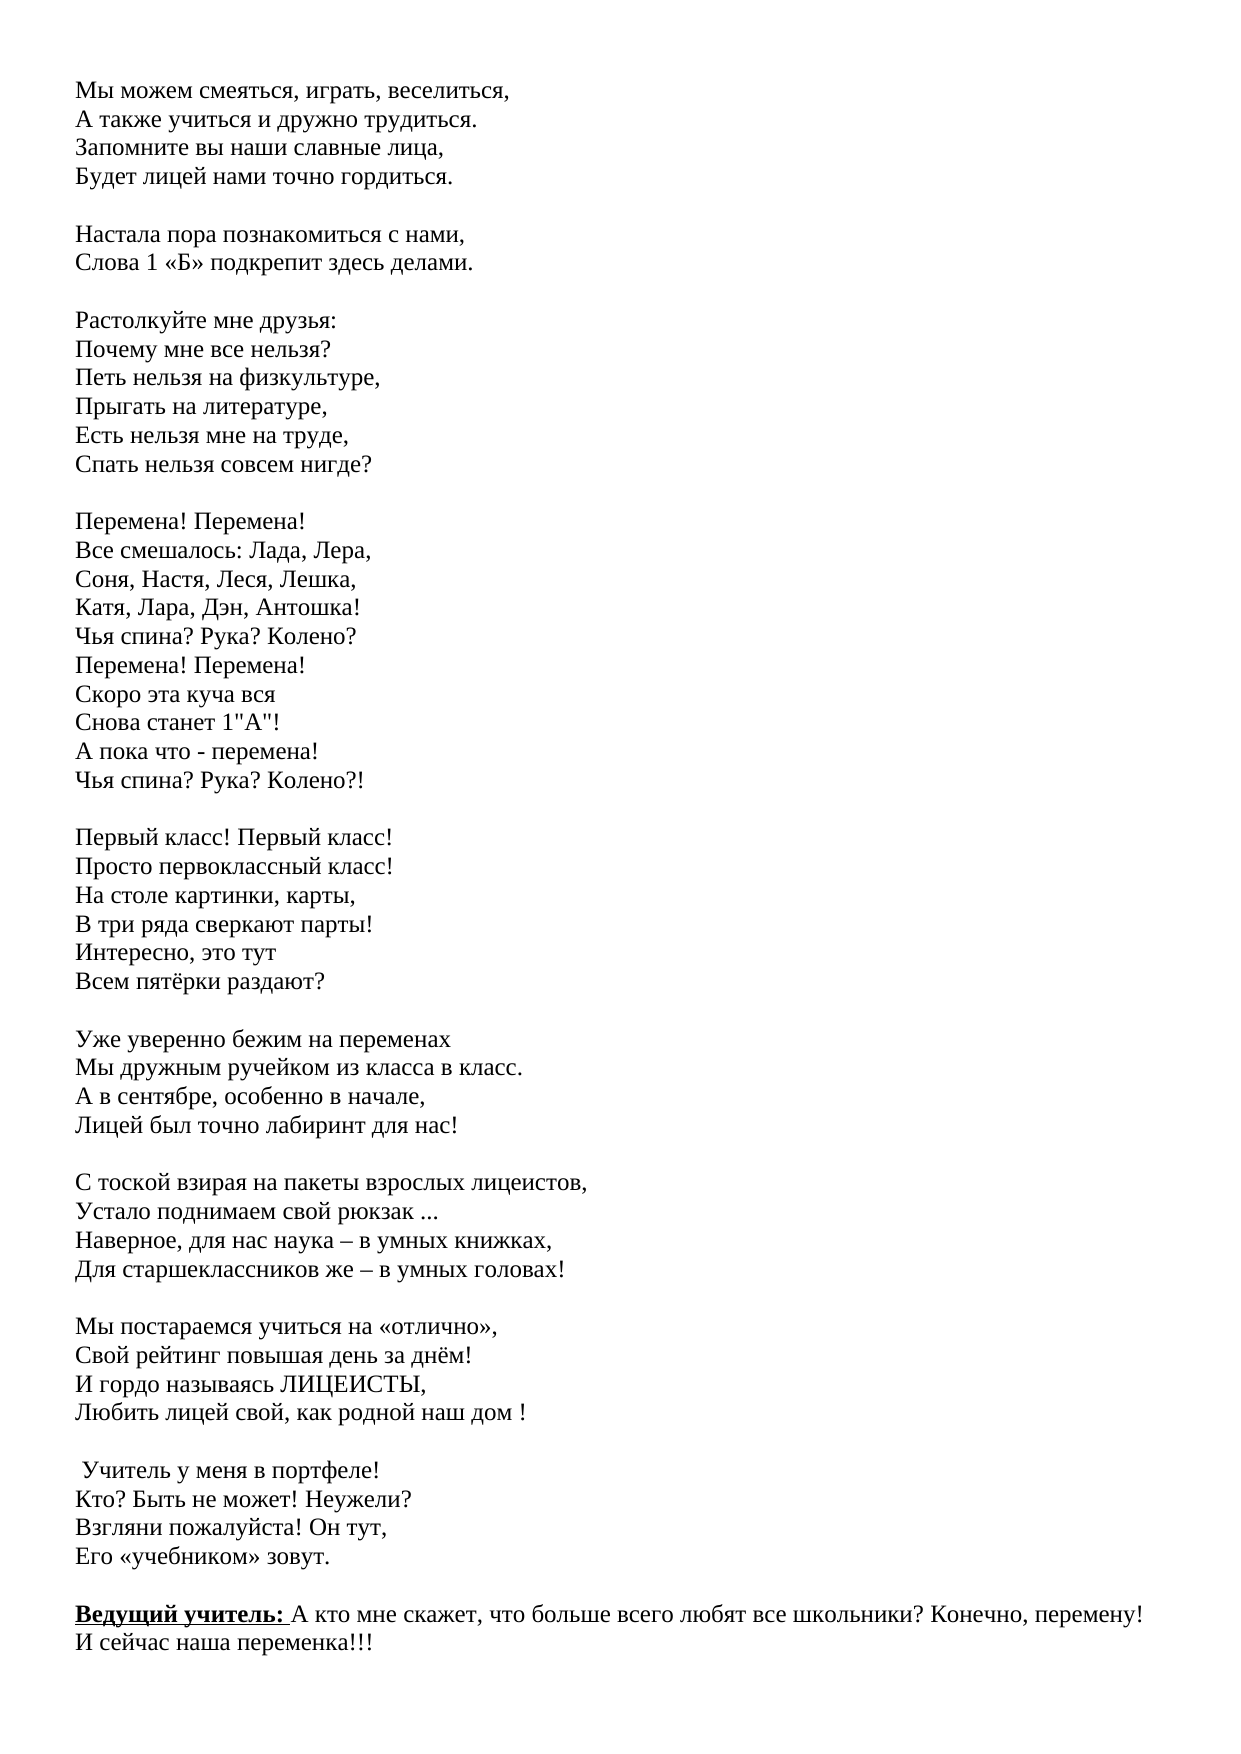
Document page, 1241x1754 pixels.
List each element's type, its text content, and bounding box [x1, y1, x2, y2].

text Скоро эта куча вся [75, 679, 1165, 707]
text Всем пятёрки раздают? [75, 966, 1165, 995]
text Ведущий учитель: А кто мне скажет, что больше всего любят все школьники? Конечно, перемену! И сейчас наша переменка!!! [75, 1599, 1165, 1656]
text Для старшеклассников же – в умных головах! [75, 1254, 1165, 1282]
text На столе картинки, карты, [75, 880, 1165, 909]
text Учитель у меня в портфеле! [75, 1455, 1165, 1484]
text Будет лицей нами точно гордиться. [75, 161, 1165, 190]
text И гордо называясь ЛИЦЕИСТЫ, [75, 1369, 1165, 1397]
text Перемена! Перемена! [75, 506, 1165, 535]
text Почему мне все нельзя? [75, 334, 1165, 362]
text Наверное, для нас наука – в умных книжках, [75, 1225, 1165, 1254]
text Любить лицей свой, как родной наш дом ! [75, 1397, 1165, 1426]
text А также учиться и дружно трудиться. [75, 104, 1165, 132]
text Лицей был точно лабиринт для нас! [75, 1110, 1165, 1139]
text Мы можем смеяться, играть, веселиться, [75, 75, 1165, 104]
text Взгляни пожалуйста! Он тут, [75, 1512, 1165, 1541]
text Настала пора познакомиться с нами, [75, 219, 1165, 247]
text Катя, Лара, Дэн, Антошка! [75, 592, 1165, 621]
text Первый класс! Первый класс! [75, 822, 1165, 851]
text Перемена! Перемена! [75, 650, 1165, 679]
text Мы постараемся учиться на «отлично», [75, 1311, 1165, 1340]
text Все смешалось: Лада, Лера, [75, 535, 1165, 564]
text В три ряда сверкают парты! [75, 909, 1165, 937]
text Запомните вы наши славные лица, [75, 132, 1165, 161]
text Чья спина? Рука? Колено? [75, 621, 1165, 650]
text А в сентябре, особенно в начале, [75, 1081, 1165, 1110]
text Мы дружным ручейком из класса в класс. [75, 1052, 1165, 1081]
text Просто первоклассный класс! [75, 851, 1165, 880]
text Соня, Настя, Леся, Лешка, [75, 564, 1165, 592]
text Интересно, это тут [75, 937, 1165, 966]
text Петь нельзя на физкультуре, [75, 362, 1165, 391]
text Кто? Быть не может! Неужели? [75, 1484, 1165, 1512]
text Уже уверенно бежим на переменах [75, 1024, 1165, 1052]
text Его «учебником» зовут. [75, 1541, 1165, 1570]
text Снова станет 1"А"! [75, 707, 1165, 736]
text Чья спина? Рука? Колено?! [75, 765, 1165, 794]
text Спать нельзя совсем нигде? [75, 449, 1165, 477]
text Есть нельзя мне на труде, [75, 420, 1165, 449]
text Прыгать на литературе, [75, 391, 1165, 420]
text Растолкуйте мне друзья: [75, 305, 1165, 334]
text С тоской взирая на пакеты взрослых лицеистов, [75, 1167, 1165, 1196]
text Слова 1 «Б» подкрепит здесь делами. [75, 247, 1165, 276]
text Устало поднимаем свой рюкзак ... [75, 1196, 1165, 1225]
text А пока что - перемена! [75, 736, 1165, 765]
text Свой рейтинг повышая день за днём! [75, 1340, 1165, 1369]
